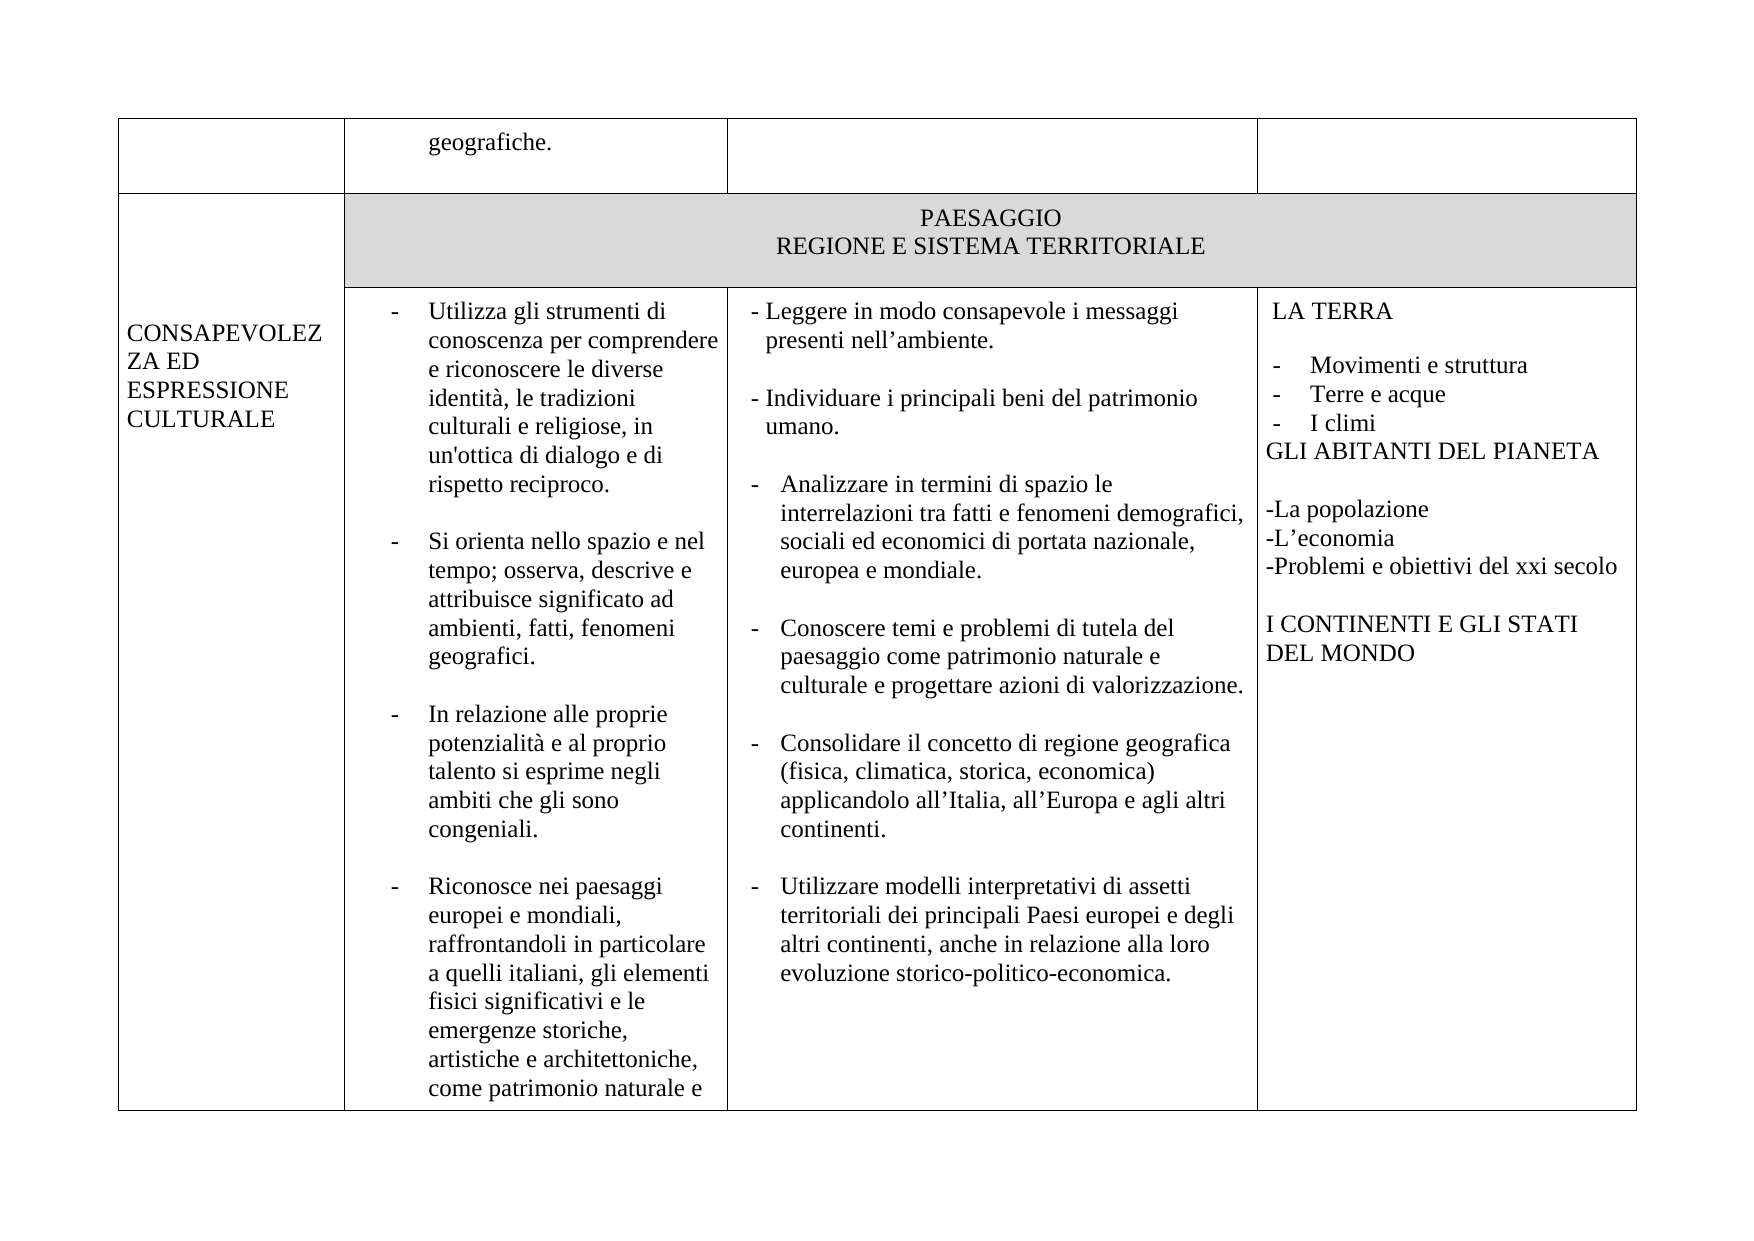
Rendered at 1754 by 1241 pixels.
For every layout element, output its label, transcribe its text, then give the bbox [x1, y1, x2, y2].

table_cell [728, 119, 1257, 193]
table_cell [345, 288, 727, 1110]
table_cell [728, 288, 1257, 1110]
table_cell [345, 119, 727, 193]
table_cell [1258, 119, 1636, 193]
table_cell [1258, 288, 1636, 1110]
table_cell PAESAGGIO REGIONE E SISTEMA TERRITORIALE [345, 194, 1636, 287]
table_cell CONSAPEVOLEZZA ED ESPRESSIONE CULTURALE [119, 194, 344, 1110]
